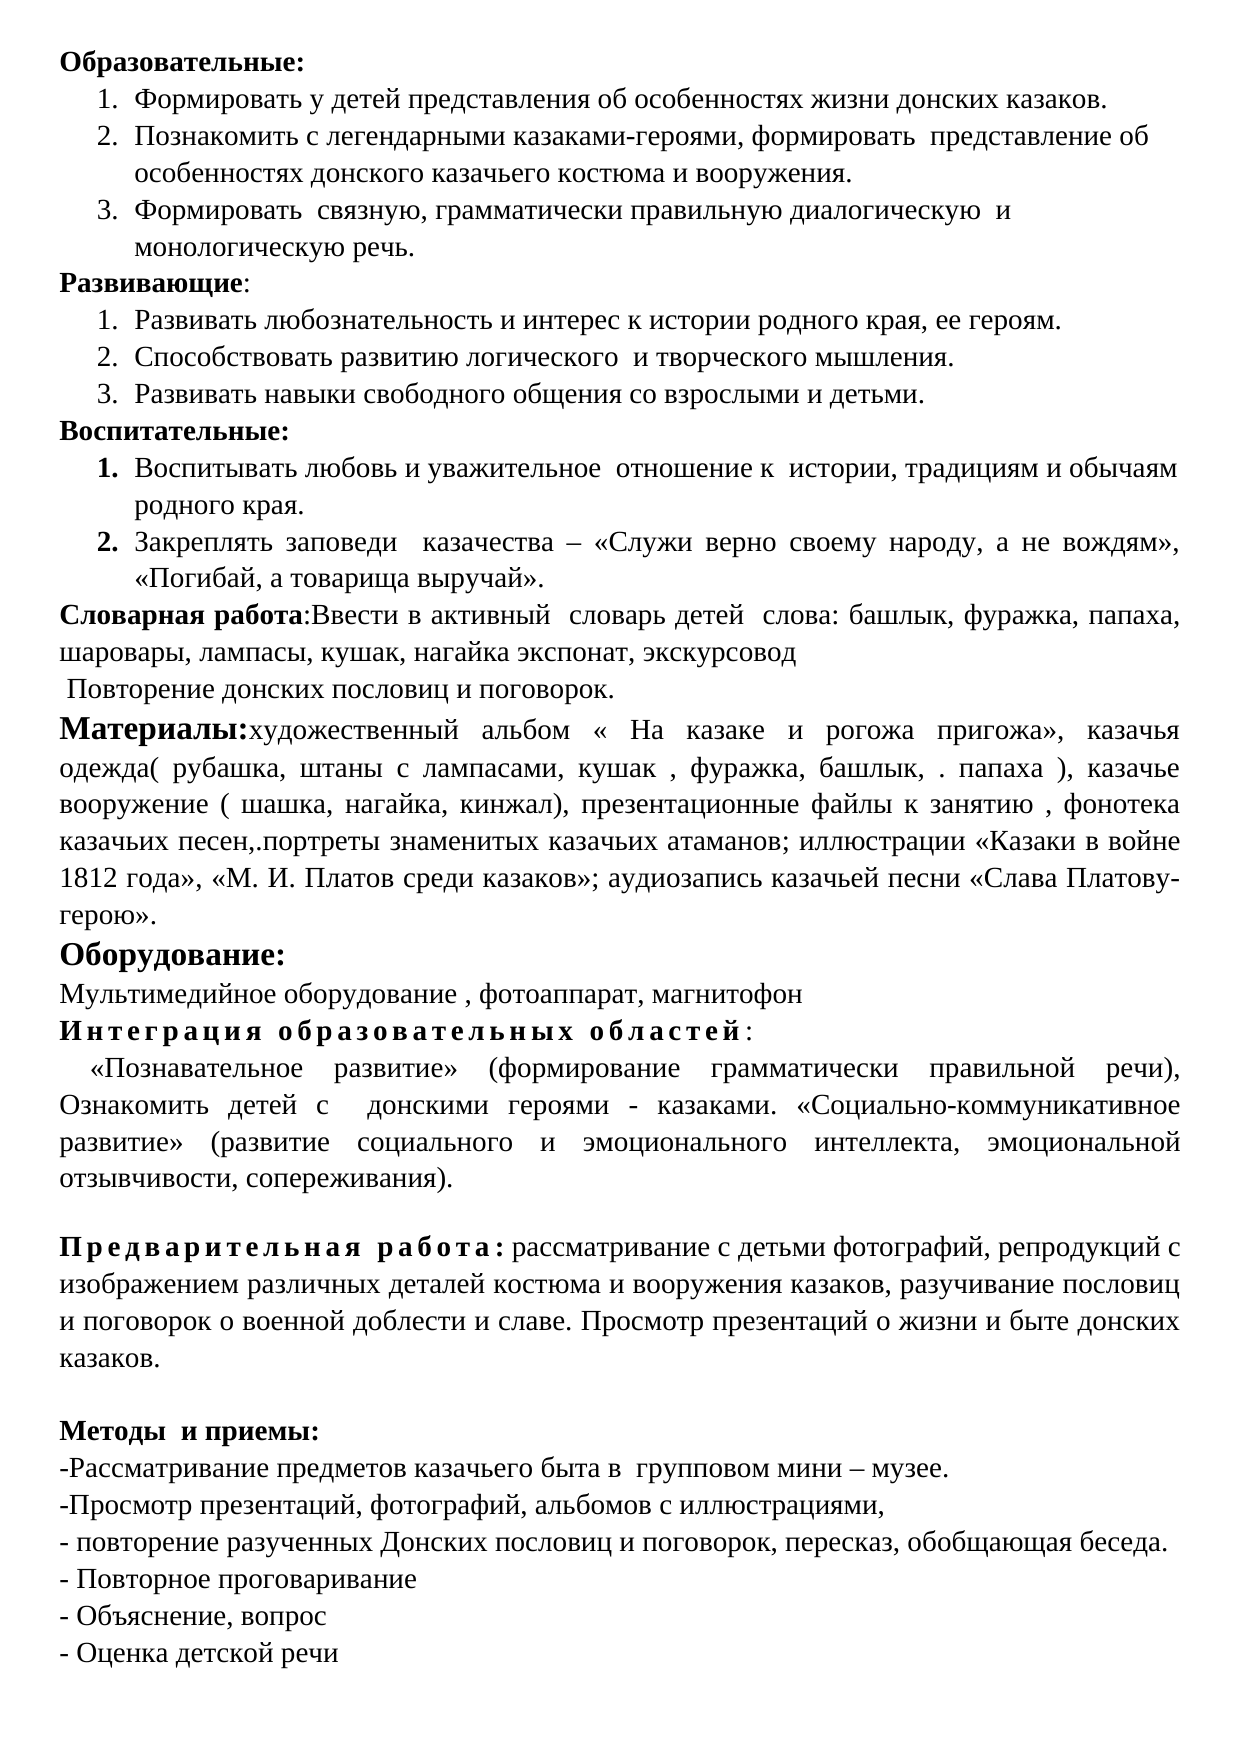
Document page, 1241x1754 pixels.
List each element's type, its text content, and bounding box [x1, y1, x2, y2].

list Воспитывать любовь и уважительное отношение к истории, традициям и обычаям родного края. [97, 450, 1181, 520]
list Формировать связную, грамматически правильную диалогическую и монологическую речь. [97, 192, 1181, 262]
text Повторение донских пословиц и поговорок. [59, 671, 1181, 705]
text Материалы:художественный альбом « На казаке и рогожа пригожа», казачья одежда( рубашка, штаны с лампасами, кушак , фуражка, башлык, . папаха ), казачье вооружение ( шашка, нагайка, кинжал), презентационные файлы к занятию , фонотека казачьих песен,.портреты знаменитых казачьих атаманов; иллюстрации «Казаки в войне 1812 года», «М. И. Платов среди казаков»; аудиозапись казачьей песни «Слава Платову-герою». [59, 708, 1181, 931]
list Развивать любознательность и интерес к истории родного края, ее героям. [97, 302, 1181, 336]
text «Познавательное развитие» (формирование грамматически правильной речи), Ознакомить детей с донскими героями - казаками. «Социально-коммуникативное развитие» (развитие социального и эмоционального интеллекта, эмоциональной отзывчивости, сопереживания). [59, 1050, 1181, 1194]
list Формировать у детей представления об особенностях жизни донских казаков. [97, 81, 1181, 115]
list Способствовать развитию логического и творческого мышления. [97, 339, 1181, 373]
text - Объяснение, вопрос [59, 1598, 1181, 1631]
text - Повторное проговаривание [59, 1561, 1181, 1594]
text Воспитательные: [59, 413, 1181, 447]
text - повторение разученных Донских пословиц и поговорок, пересказ, обобщающая беседа. [59, 1524, 1181, 1558]
text Оборудование: [59, 934, 1181, 972]
text Мультимедийное оборудование , фотоаппарат, магнитофон [59, 976, 1181, 1010]
text Интеграция образовательных областей: [59, 1013, 1181, 1047]
text Развивающие: [59, 266, 1181, 299]
text Образовательные: [59, 44, 1181, 78]
text - Оценка детской речи [59, 1635, 1181, 1668]
text Словарная работа:Ввести в активный словарь детей слова: башлык, фуражка, папаха, шаровары, лампасы, кушак, нагайка экспонат, экскурсовод [59, 597, 1181, 668]
list Развивать навыки свободного общения со взрослыми и детьми. [97, 376, 1181, 410]
text Методы и приемы: [59, 1413, 1181, 1447]
text -Просмотр презентаций, фотографий, альбомов с иллюстрациями, [59, 1487, 1181, 1521]
list Закреплять заповеди казачества – «Служи верно своему народу, а не вождям», «Погибай, а товарища выручай». [97, 524, 1181, 594]
list Познакомить с легендарными казаками-героями, формировать представление об особенностях донского казачьего костюма и вооружения. [97, 118, 1181, 188]
text Предварительная работа: рассматривание с детьми фотографий, репродукций с изображением различных деталей костюма и вооружения казаков, разучивание пословиц и поговорок о военной доблести и славе. Просмотр презентаций о жизни и быте донских казаков. [59, 1229, 1181, 1373]
text -Рассматривание предметов казачьего быта в групповом мини – музее. [59, 1450, 1181, 1484]
